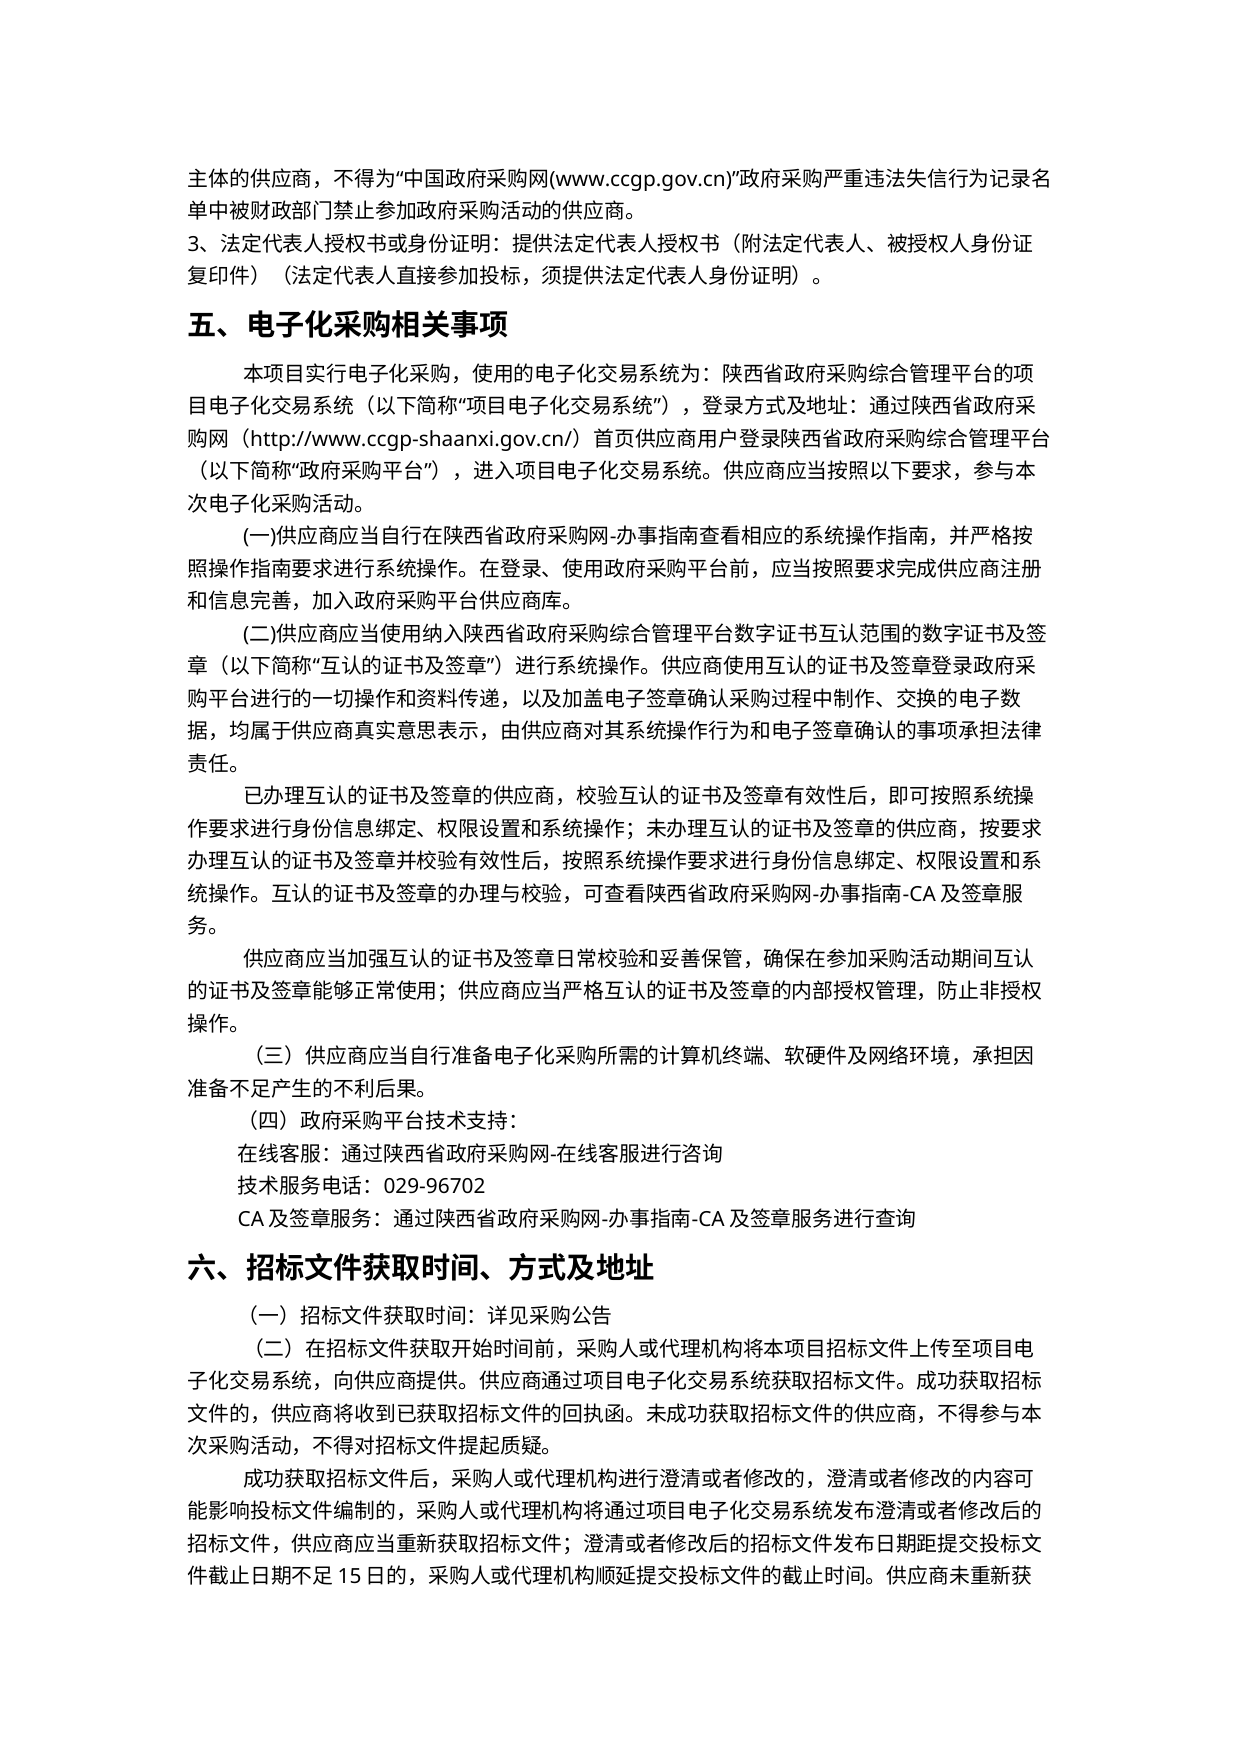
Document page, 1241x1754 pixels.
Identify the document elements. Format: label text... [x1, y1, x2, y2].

text (二)供应商应当使用纳入陕西省政府采购综合管理平台数字证书互认范围的数字证书及签章（以下简称“互认的证书及签章”）进行系统操作。供应商使用互认的证书及签章登录政府采购平台进行的一切操作和资料传递，以及加盖电子签章确认采购过程中制作、交换的电子数据，均属于供应商真实意思表示，由供应商对其系统操作行为和电子签章确认的事项承担法律责任。 [187, 617, 1053, 779]
text 技术服务电话：029-96702 [187, 1169, 1053, 1202]
text 3、法定代表人授权书或身份证明：提供法定代表人授权书（附法定代表人、被授权人身份证复印件）（法定代表人直接参加投标，须提供法定代表人身份证明）。 [187, 227, 1053, 292]
text （一）招标文件获取时间：详见采购公告 [187, 1299, 1053, 1332]
text 本项目实行电子化采购，使用的电子化交易系统为：陕西省政府采购综合管理平台的项目电子化交易系统（以下简称“项目电子化交易系统”），登录方式及地址：通过陕西省政府采购网（http://www.ccgp-shaanxi.gov.cn/）首页供应商用户登录陕西省政府采购综合管理平台（以下简称“政府采购平台”），进入项目电子化交易系统。供应商应当按照以下要求，参与本次电子化采购活动。 [187, 357, 1053, 519]
text （三）供应商应当自行准备电子化采购所需的计算机终端、软硬件及网络环境，承担因准备不足产生的不利后果。 [187, 1039, 1053, 1104]
text 六、招标文件获取时间、方式及地址 [187, 1234, 1053, 1299]
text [187, 1462, 1053, 1592]
text （四）政府采购平台技术支持： [187, 1104, 1053, 1137]
text 已办理互认的证书及签章的供应商，校验互认的证书及签章有效性后，即可按照系统操作要求进行身份信息绑定、权限设置和系统操作；未办理互认的证书及签章的供应商，按要求办理互认的证书及签章并校验有效性后，按照系统操作要求进行身份信息绑定、权限设置和系统操作。互认的证书及签章的办理与校验，可查看陕西省政府采购网-办事指南-CA及签章服务。 [187, 779, 1053, 942]
text 在线客服：通过陕西省政府采购网-在线客服进行咨询 [187, 1137, 1053, 1169]
text 五、电子化采购相关事项 [187, 292, 1053, 357]
text CA及签章服务：通过陕西省政府采购网-办事指南-CA及签章服务进行查询 [187, 1202, 1053, 1234]
text (一)供应商应当自行在陕西省政府采购网-办事指南查看相应的系统操作指南，并严格按照操作指南要求进行系统操作。在登录、使用政府采购平台前，应当按照要求完成供应商注册和信息完善，加入政府采购平台供应商库。 [187, 519, 1053, 617]
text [187, 162, 1053, 227]
text （二）在招标文件获取开始时间前，采购人或代理机构将本项目招标文件上传至项目电子化交易系统，向供应商提供。供应商通过项目电子化交易系统获取招标文件。成功获取招标文件的，供应商将收到已获取招标文件的回执函。未成功获取招标文件的供应商，不得参与本次采购活动，不得对招标文件提起质疑。 [187, 1332, 1053, 1462]
text 供应商应当加强互认的证书及签章日常校验和妥善保管，确保在参加采购活动期间互认的证书及签章能够正常使用；供应商应当严格互认的证书及签章的内部授权管理，防止非授权操作。 [187, 942, 1053, 1039]
